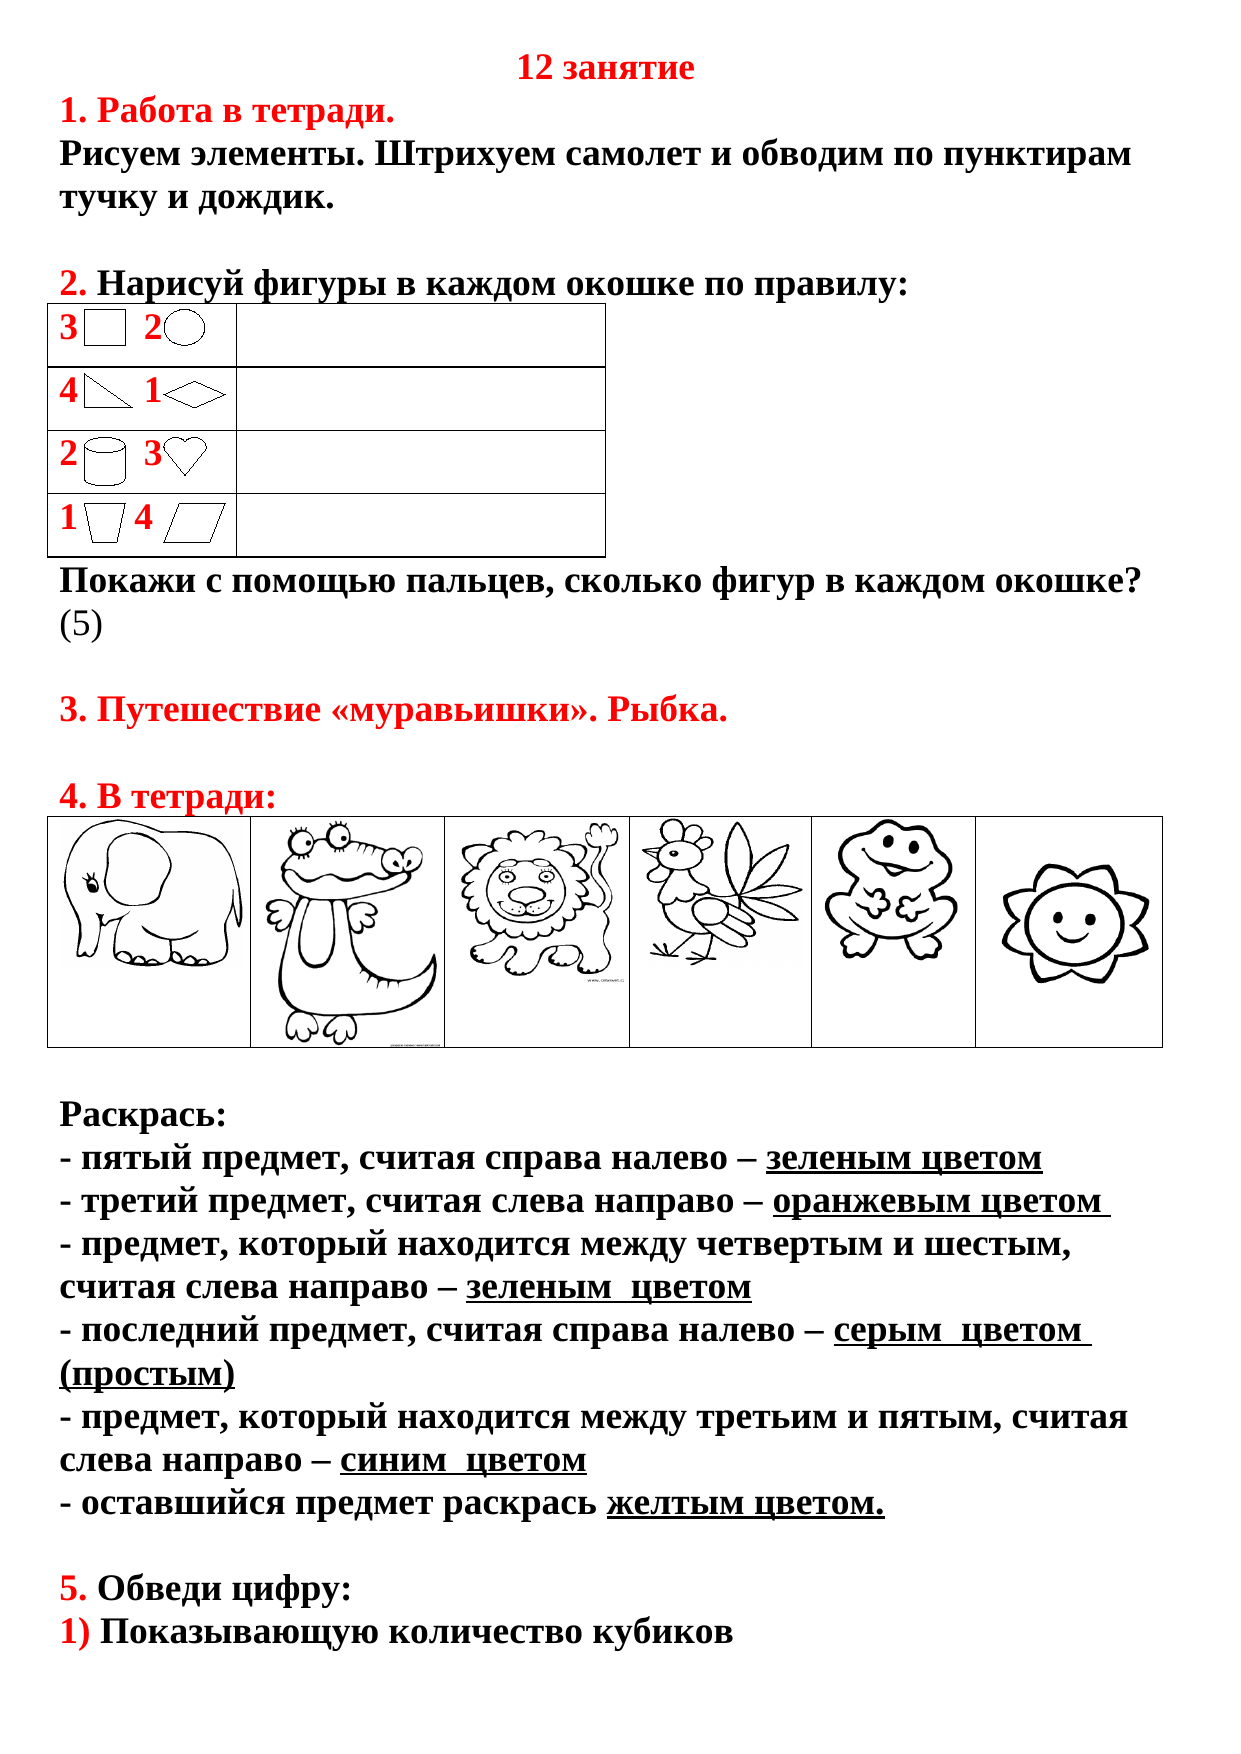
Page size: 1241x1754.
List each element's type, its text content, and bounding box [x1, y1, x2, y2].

table_header [237, 304, 605, 366]
picture [455, 817, 624, 982]
text Раскрась: [59, 1091, 1152, 1134]
picture [822, 817, 968, 969]
text - третий предмет, считая слева направо – оранжевым цветом [59, 1177, 1152, 1221]
table_cell 4 1 [48, 368, 236, 430]
text Рисуем элементы. Штрихуем самолет и обводим по пунктирам тучку и дождик. [59, 131, 1152, 217]
picture [640, 817, 805, 968]
text 5. Обведи цифру: [59, 1566, 1152, 1609]
table_header [812, 817, 975, 1047]
text Покажи с помощью пальцев, сколько фигур в каждом окошке? (5) [59, 557, 1152, 644]
table_cell 1 4 [48, 494, 236, 556]
table_header [630, 817, 811, 1047]
text 4. В тетради: [59, 773, 1152, 816]
text 1. Работа в тетради. [59, 87, 1152, 131]
text - оставшийся предмет раскрась желтым цветом. [59, 1479, 1152, 1522]
picture [59, 817, 245, 968]
text - предмет, который находится между третьим и пятым, считая слева направо – синим цветом [59, 1393, 1152, 1479]
table_cell [237, 494, 605, 556]
table_header [976, 817, 1162, 1047]
text - последний предмет, считая справа налево – серым цветом (простым) [59, 1307, 1152, 1393]
table_header 3 2 [48, 304, 236, 366]
table_cell 2 3 [48, 431, 236, 493]
table_cell [237, 368, 605, 430]
table_header [48, 817, 250, 1047]
text 3. Путешествие «муравьишки». Рыбка. [59, 687, 1152, 730]
text - пятый предмет, считая справа налево – зеленым цветом [59, 1134, 1152, 1177]
table_cell [237, 431, 605, 493]
table_header [251, 817, 261, 1047]
text 12 занятие [59, 44, 1152, 87]
text - предмет, который находится между четвертым и шестым, считая слева направо – зеленым цветом [59, 1221, 1152, 1307]
table_header [440, 817, 444, 1047]
text 1) Показывающую количество кубиков [59, 1609, 1152, 1652]
text 2. Нарисуй фигуры в каждом окошке по правилу: [59, 260, 1152, 303]
table_header [445, 817, 629, 1047]
picture [261, 817, 440, 1047]
picture [986, 817, 1157, 1022]
